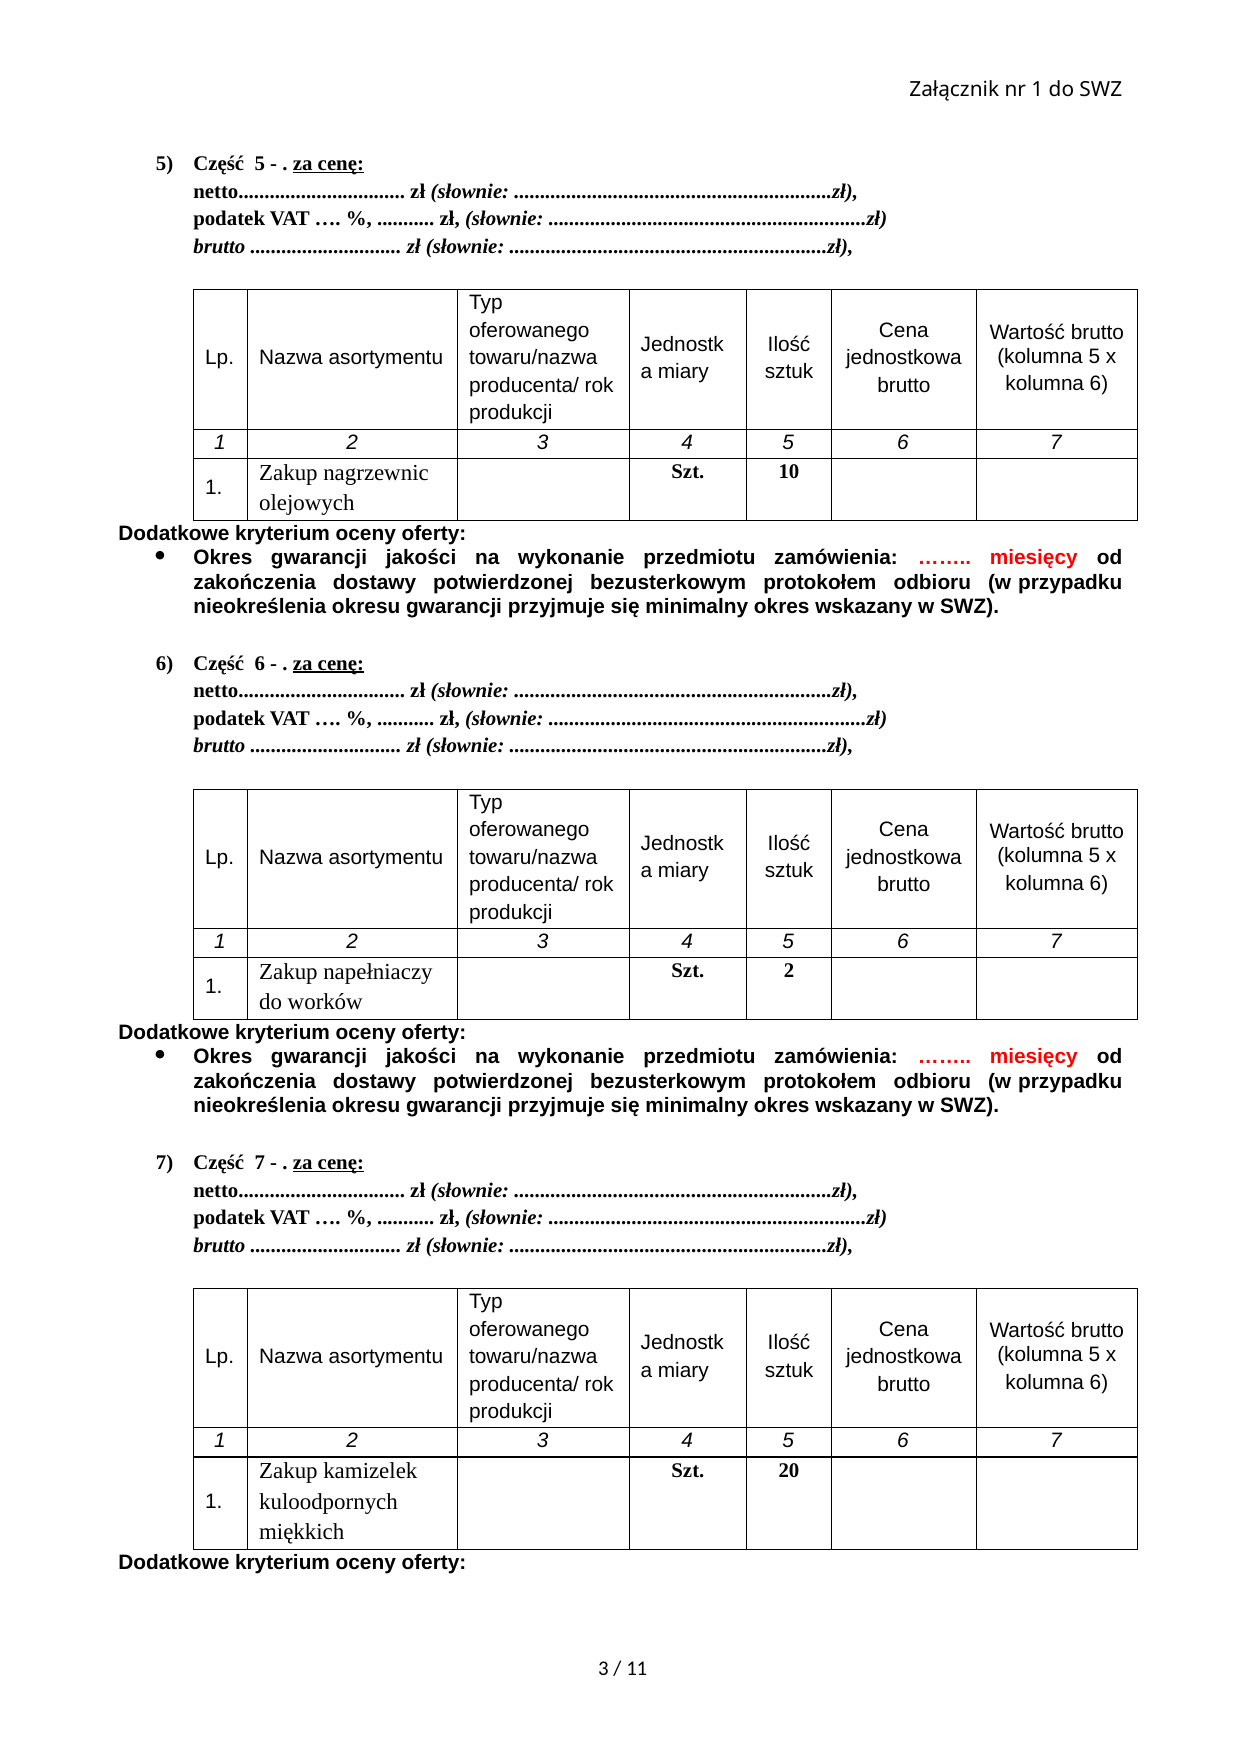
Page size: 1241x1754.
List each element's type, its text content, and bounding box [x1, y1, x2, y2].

list netto................................ zł (słownie: .............................................................zł), [193, 179, 1122, 203]
table_cell 1 [194, 430, 247, 458]
list Część 5 - . za cenę: [156, 151, 1122, 175]
table_cell [977, 459, 1137, 519]
table_cell 2 [747, 958, 831, 1019]
table_cell 5 [747, 929, 831, 957]
table_cell 4 [630, 430, 746, 458]
table_cell 10 [747, 459, 831, 519]
table_header Cena jednostkowa brutto [832, 790, 976, 928]
table_cell [458, 1458, 629, 1548]
table_cell [458, 459, 629, 519]
table_cell [832, 459, 976, 519]
list brutto ............................. zł (słownie: .............................................................zł), [193, 733, 1122, 757]
list podatek VAT …. %, ........... zł, (słownie: .............................................................zł) [193, 706, 1122, 730]
text Dodatkowe kryterium oceny oferty: [118, 521, 1122, 544]
table_cell Szt. [630, 958, 746, 1019]
table_cell 1 [194, 1428, 247, 1456]
table_cell 6 [832, 929, 976, 957]
table_header Jednostka miary [630, 1289, 746, 1427]
text Dodatkowe kryterium oceny oferty: [118, 1549, 1122, 1573]
list brutto ............................. zł (słownie: .............................................................zł), [193, 234, 1122, 258]
table_cell 2 [248, 430, 457, 458]
table_header Nazwa asortymentu [248, 790, 457, 928]
table_header Jednostka miary [630, 790, 746, 928]
table_cell 4 [630, 1428, 746, 1456]
table_cell 4 [630, 929, 746, 957]
table_cell 6 [832, 1428, 976, 1456]
table_cell [832, 1458, 976, 1548]
table_cell [977, 1458, 1137, 1548]
list Okres gwarancji jakości na wykonanie przedmiotu zamówienia: …….. miesięcy od zakończenia dostawy potwierdzonej bezusterkowym protokołem odbioru (w przypadku nieokreślenia okresu gwarancji przyjmuje się minimalny okres wskazany w SWZ). [156, 1044, 1122, 1117]
table_header Lp. [194, 1289, 247, 1427]
table_cell 5 [747, 1428, 831, 1456]
table_header Jednostka miary [630, 290, 746, 428]
table_header Ilość sztuk [747, 1289, 831, 1427]
table_cell Zakup kamizelek kuloodpornych miękkich [248, 1458, 457, 1548]
table_header Typ oferowanego towaru/nazwa producenta/ rok produkcji [458, 1289, 629, 1427]
list Część 7 - . za cenę: [156, 1150, 1122, 1174]
table_cell 3 [458, 1428, 629, 1456]
table_cell Zakup nagrzewnic olejowych [248, 459, 457, 519]
table_header Lp. [194, 790, 247, 928]
table_header Nazwa asortymentu [248, 1289, 457, 1427]
list podatek VAT …. %, ........... zł, (słownie: .............................................................zł) [193, 1205, 1122, 1229]
table_cell [458, 958, 629, 1019]
table_cell 1. [194, 459, 247, 519]
table_cell 6 [832, 430, 976, 458]
table_header Ilość sztuk [747, 290, 831, 428]
table_header Lp. [194, 290, 247, 428]
table_cell [832, 958, 976, 1019]
list Część 6 - . za cenę: [156, 651, 1122, 674]
list netto................................ zł (słownie: .............................................................zł), [193, 678, 1122, 702]
table_header Nazwa asortymentu [248, 290, 457, 428]
table_cell Szt. [630, 1458, 746, 1548]
table_cell Zakup napełniaczy do worków [248, 958, 457, 1019]
table_cell [977, 958, 1137, 1019]
table_cell 7 [977, 929, 1137, 957]
table_cell 3 [458, 929, 629, 957]
table_cell 1. [194, 1458, 247, 1548]
table_header Wartość brutto (kolumna 5 x kolumna 6) [977, 790, 1137, 928]
table_cell 7 [977, 430, 1137, 458]
table_header Cena jednostkowa brutto [832, 290, 976, 428]
table_header Wartość brutto (kolumna 5 x kolumna 6) [977, 1289, 1137, 1427]
table_header Cena jednostkowa brutto [832, 1289, 976, 1427]
table_header Wartość brutto (kolumna 5 x kolumna 6) [977, 290, 1137, 428]
table_cell 20 [747, 1458, 831, 1548]
table_header Ilość sztuk [747, 790, 831, 928]
table_cell 2 [248, 1428, 457, 1456]
list brutto ............................. zł (słownie: .............................................................zł), [193, 1233, 1122, 1257]
text Dodatkowe kryterium oceny oferty: [118, 1020, 1122, 1044]
table_cell 5 [747, 430, 831, 458]
table_cell Szt. [630, 459, 746, 519]
list netto................................ zł (słownie: .............................................................zł), [193, 1177, 1122, 1202]
table_cell 7 [977, 1428, 1137, 1456]
table_header Typ oferowanego towaru/nazwa producenta/ rok produkcji [458, 290, 629, 428]
table_cell 3 [458, 430, 629, 458]
table_cell 2 [248, 929, 457, 957]
table_header Typ oferowanego towaru/nazwa producenta/ rok produkcji [458, 790, 629, 928]
table_cell 1 [194, 929, 247, 957]
list Okres gwarancji jakości na wykonanie przedmiotu zamówienia: …….. miesięcy od zakończenia dostawy potwierdzonej bezusterkowym protokołem odbioru (w przypadku nieokreślenia okresu gwarancji przyjmuje się minimalny okres wskazany w SWZ). [156, 544, 1122, 617]
table_cell 1. [194, 958, 247, 1019]
list podatek VAT …. %, ........... zł, (słownie: .............................................................zł) [193, 206, 1122, 230]
